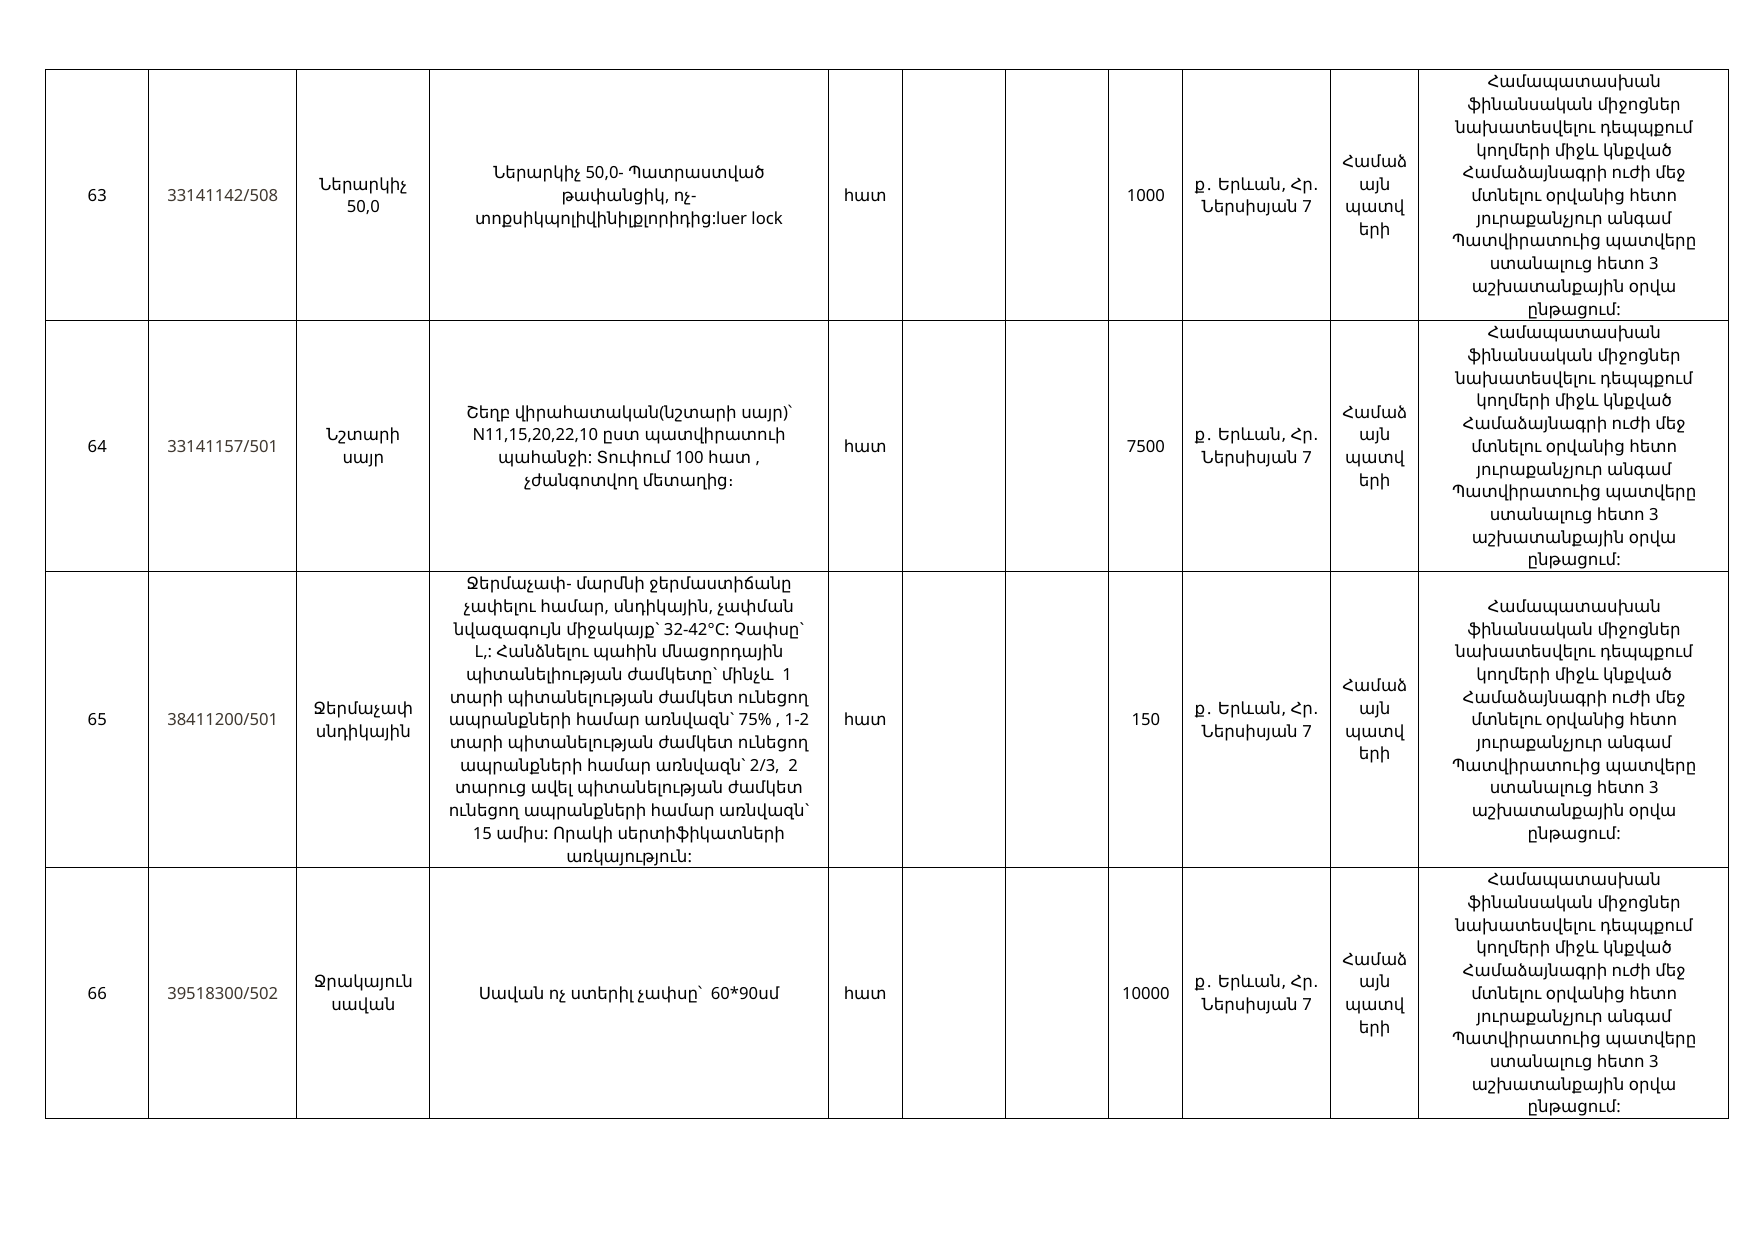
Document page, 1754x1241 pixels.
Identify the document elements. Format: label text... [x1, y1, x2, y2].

table_cell 150 [1109, 572, 1182, 867]
table_cell Ներարկիչ 50,0 [297, 70, 429, 320]
table_cell հատ [829, 868, 902, 1118]
table_cell 33141157/501 [149, 321, 296, 571]
table_cell Նշտարի սայր [297, 321, 429, 571]
table_cell Շեղբ վիրահատական(նշտարի սայր)՝ N11,15,20,22,10 ըստ պատվիրատուի պահանջի: Տուփում 100 հատ , չժանգոտվող մետաղից։ [430, 321, 828, 571]
table_cell ք․ Երևան, Հր․ Ներսիսյան 7 [1183, 321, 1330, 571]
table_cell 1000 [1109, 70, 1182, 320]
table_cell Ջերմաչափ սնդիկային [297, 572, 429, 867]
table_cell [903, 70, 1005, 320]
table_cell [1006, 70, 1108, 320]
table_cell հատ [829, 321, 902, 571]
table_cell Համաձայն պատվերի [1331, 868, 1418, 1118]
table_cell Համաձայն պատվերի [1331, 321, 1418, 571]
table_cell Ջրակայուն սավան [297, 868, 429, 1118]
table_cell Ջերմաչափ- մարմնի ջերմաստիճանը չափելու համար, սնդիկային, չափման նվազագույն միջակայք` 32-42°C: Չափսը` L,: Հանձնելու պահին մնացորդային պիտանելիության ժամկետը` մինչև 1 տարի պիտանելության ժամկետ ունեցող ապրանքների համար առնվազն` 75% , 1-2 տարի պիտանելության ժամկետ ունեցող ապրանքների համար առնվազն` 2/3, 2 տարուց ավել պիտանելության ժամկետ ունեցող ապրանքների համար առնվազն` 15 ամիս: Որակի սերտիֆիկատների առկայություն: [430, 572, 828, 867]
table_cell 64 [46, 321, 148, 571]
table_cell [903, 572, 1005, 867]
table_cell [903, 321, 1005, 571]
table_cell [1183, 70, 1330, 320]
table_cell 66 [46, 868, 148, 1118]
table_cell ք․ Երևան, Հր․ Ներսիսյան 7 [1183, 572, 1330, 867]
table_cell 7500 [1109, 321, 1182, 571]
table_cell հատ [829, 70, 902, 320]
table_cell 65 [46, 572, 148, 867]
table_cell 39518300/502 [149, 868, 296, 1118]
table_cell 10000 [1109, 868, 1182, 1118]
table_cell [903, 868, 1005, 1118]
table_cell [1419, 868, 1728, 1118]
table_cell հատ [829, 572, 902, 867]
table_cell [1006, 868, 1108, 1118]
table_cell 33141142/508 [149, 70, 296, 320]
table_cell Ներարկիչ 50,0- Պատրաստված թափանցիկ, ոչ-տոքսիկպոլիվինիլքլորիդից:luer lock [430, 70, 828, 320]
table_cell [1419, 70, 1728, 320]
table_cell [1183, 868, 1330, 1118]
table_cell Համաձայն պատվերի [1331, 70, 1418, 320]
table_cell 38411200/501 [149, 572, 296, 867]
table_cell [1006, 572, 1108, 867]
table_cell [1006, 321, 1108, 571]
table_cell Համաձայն պատվերի [1331, 572, 1418, 867]
table_cell 63 [46, 70, 148, 320]
table_cell Սավան ոչ ստերիլ չափսը՝ 60*90սմ [430, 868, 828, 1118]
